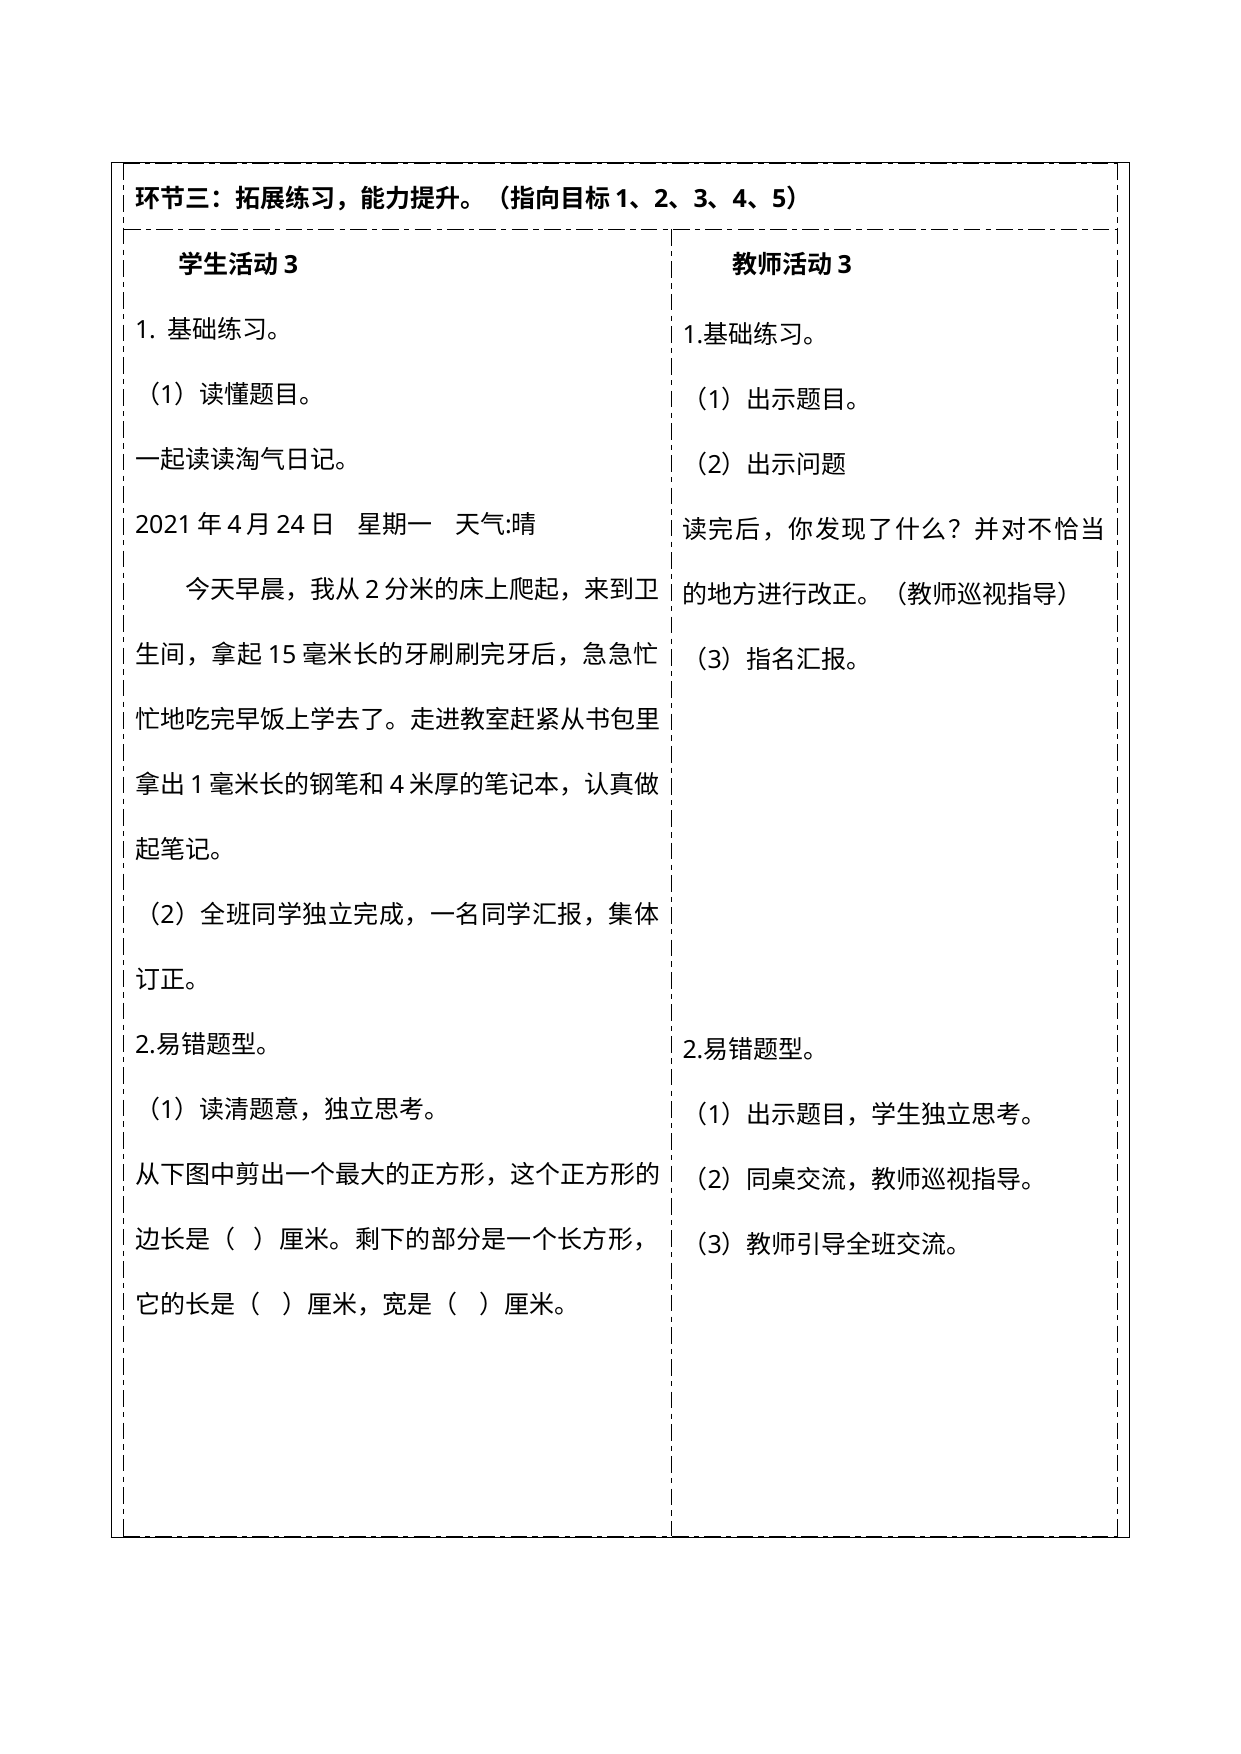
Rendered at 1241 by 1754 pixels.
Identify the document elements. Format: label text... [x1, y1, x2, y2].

table_cell 5.学习过程设计 [112, 163, 1129, 1537]
